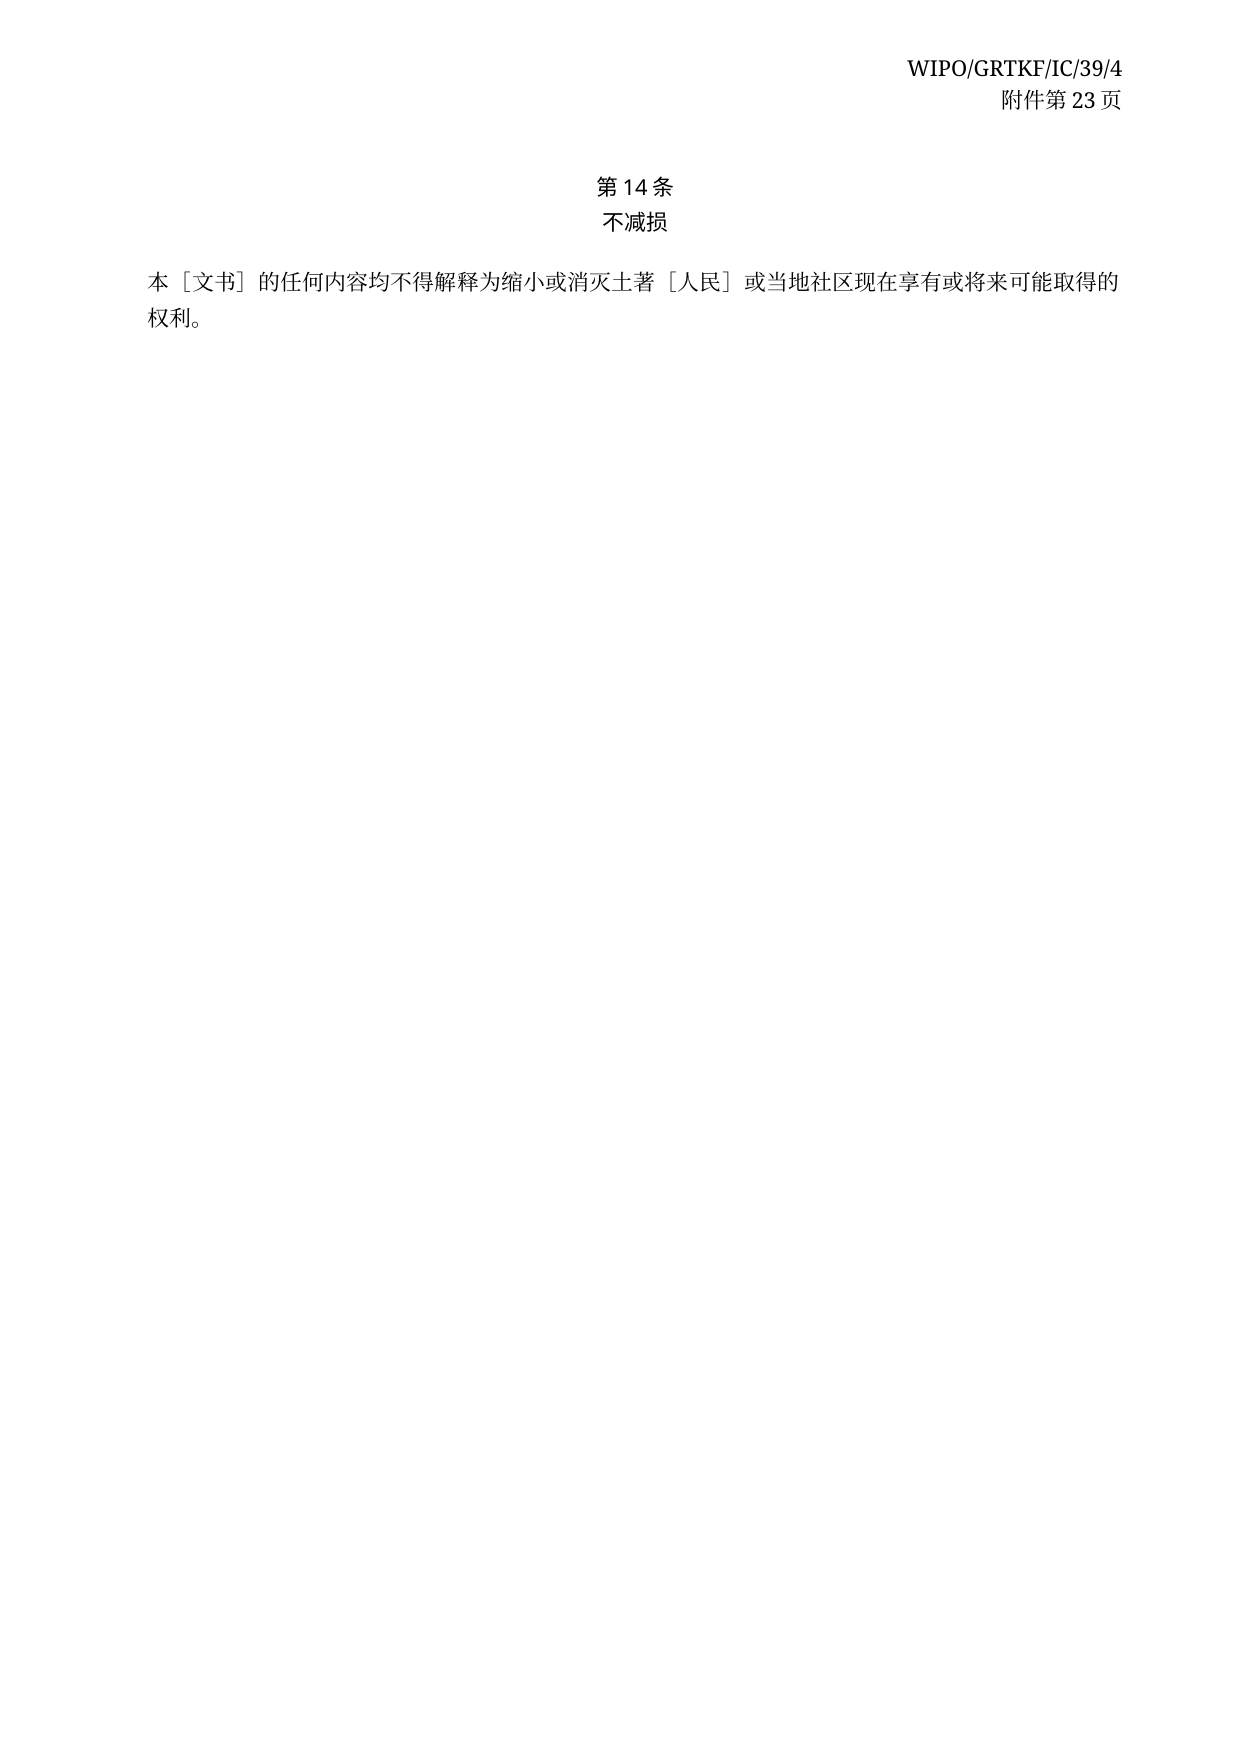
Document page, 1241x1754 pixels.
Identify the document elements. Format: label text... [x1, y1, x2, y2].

text 本［文书］的任何内容均不得解释为缩小或消灭土著［人民］或当地社区现在享有或将来可能取得的权利。 [148, 262, 1122, 332]
text 第14条 不减损 [148, 166, 1122, 237]
